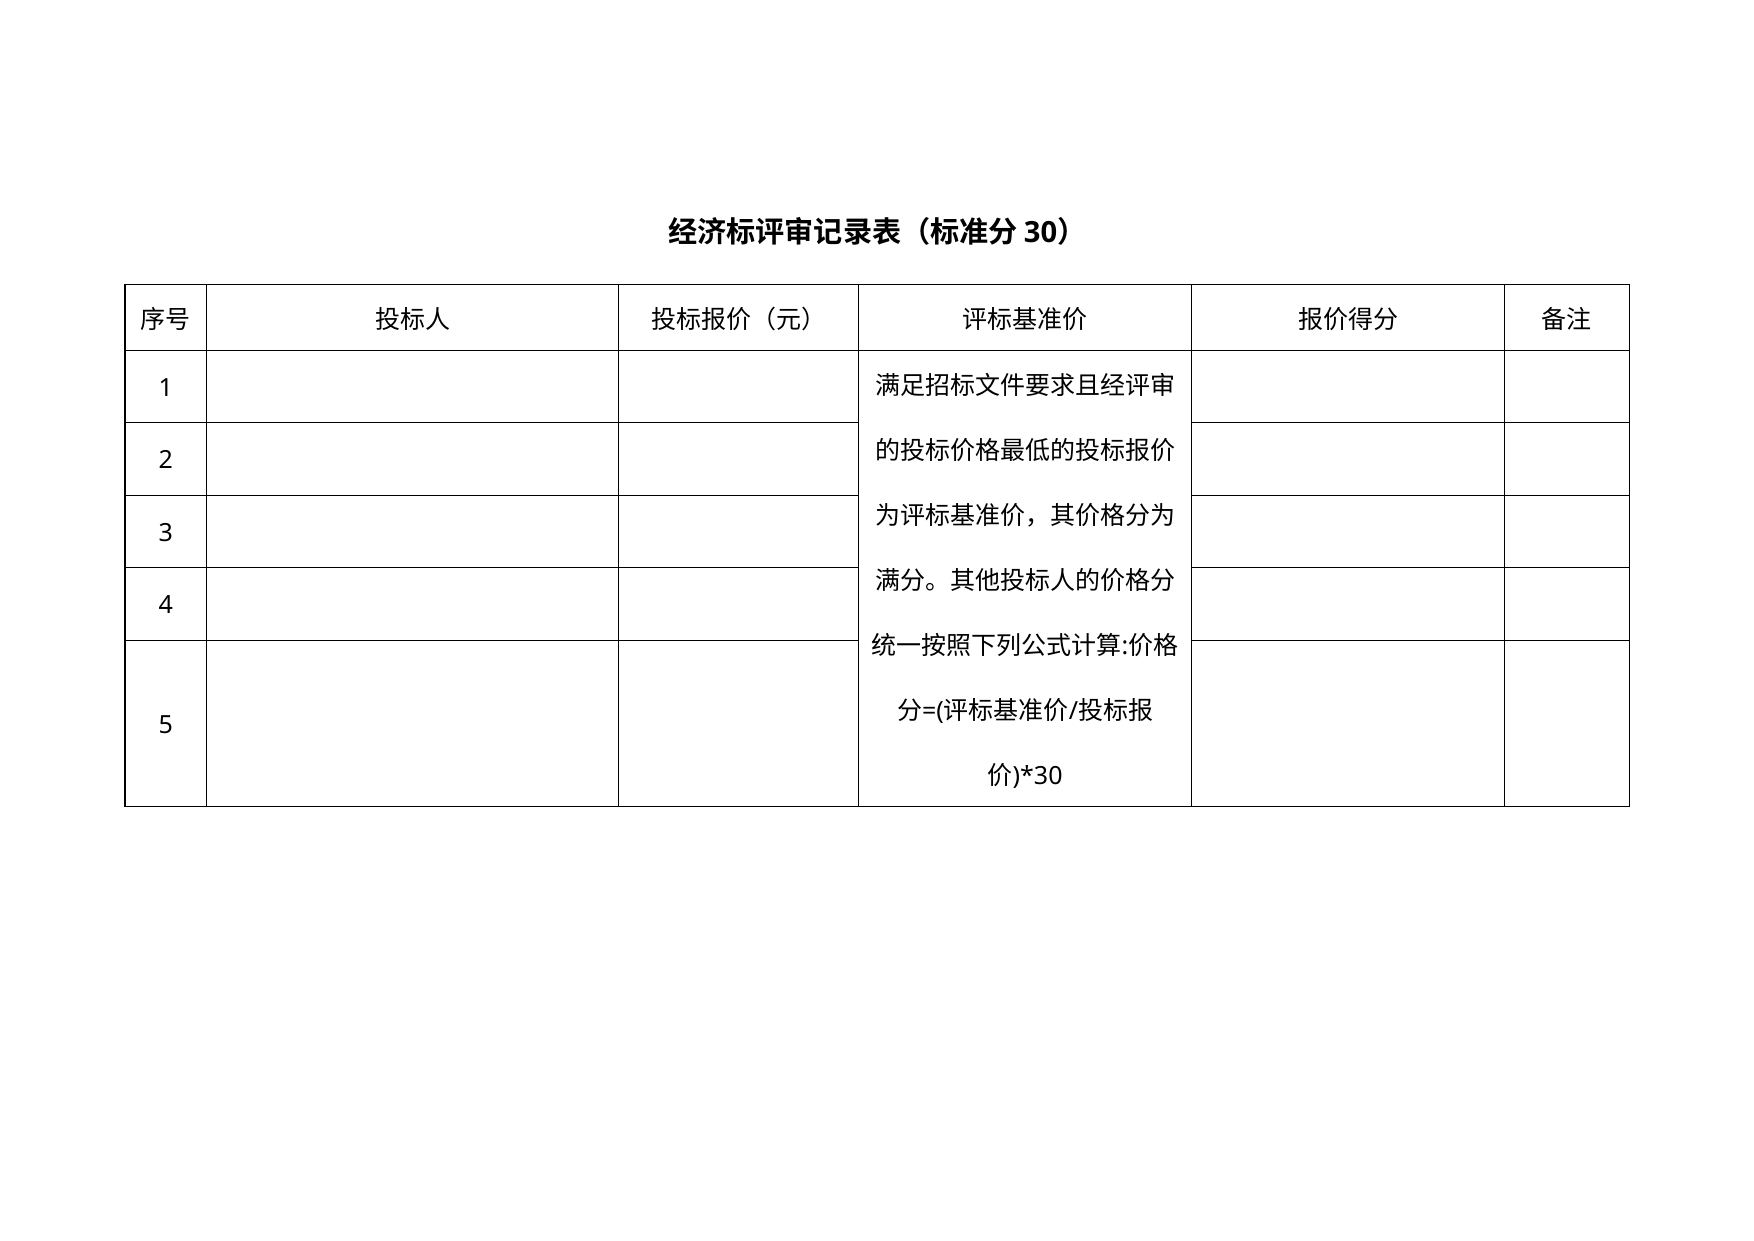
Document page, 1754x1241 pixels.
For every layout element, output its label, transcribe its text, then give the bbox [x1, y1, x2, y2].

text 经济标评审记录表（标准分30） [150, 198, 1604, 263]
table_cell [1505, 351, 1629, 422]
table_cell 3 [126, 496, 206, 567]
table_cell [1505, 496, 1629, 567]
table_cell [1192, 496, 1504, 567]
table_header 备注 [1505, 285, 1629, 350]
table_header 投标人 [207, 285, 618, 350]
table_header 序号 [126, 285, 206, 350]
table_cell [1505, 423, 1629, 495]
table_cell [207, 423, 618, 495]
table_cell [619, 423, 858, 495]
table_cell [619, 641, 858, 806]
table_cell [1505, 641, 1629, 806]
table_cell 4 [126, 568, 206, 640]
table_cell 2 [126, 423, 206, 495]
table_cell [207, 641, 618, 806]
table_cell [207, 351, 618, 422]
table_cell [207, 496, 618, 567]
table_header 投标报价（元） [619, 285, 858, 350]
table_cell [207, 568, 618, 640]
table_cell [1192, 641, 1504, 806]
table_cell [1192, 423, 1504, 495]
table_cell [1192, 568, 1504, 640]
table_cell [1505, 568, 1629, 640]
table_cell [619, 496, 858, 567]
table_cell 5 [126, 641, 206, 806]
table_cell [1192, 351, 1504, 422]
table_header 报价得分 [1192, 285, 1504, 350]
table_cell [619, 568, 858, 640]
table_cell 满足招标文件要求且经评审的投标价格最低的投标报价为评标基准价，其价格分为满分。其他投标人的价格分统一按照下列公式计算:价格分=(评标基准价/投标报 价)*30 [859, 351, 1191, 806]
table_cell 1 [126, 351, 206, 422]
table_cell [619, 351, 858, 422]
table_header 评标基准价 [859, 285, 1191, 350]
